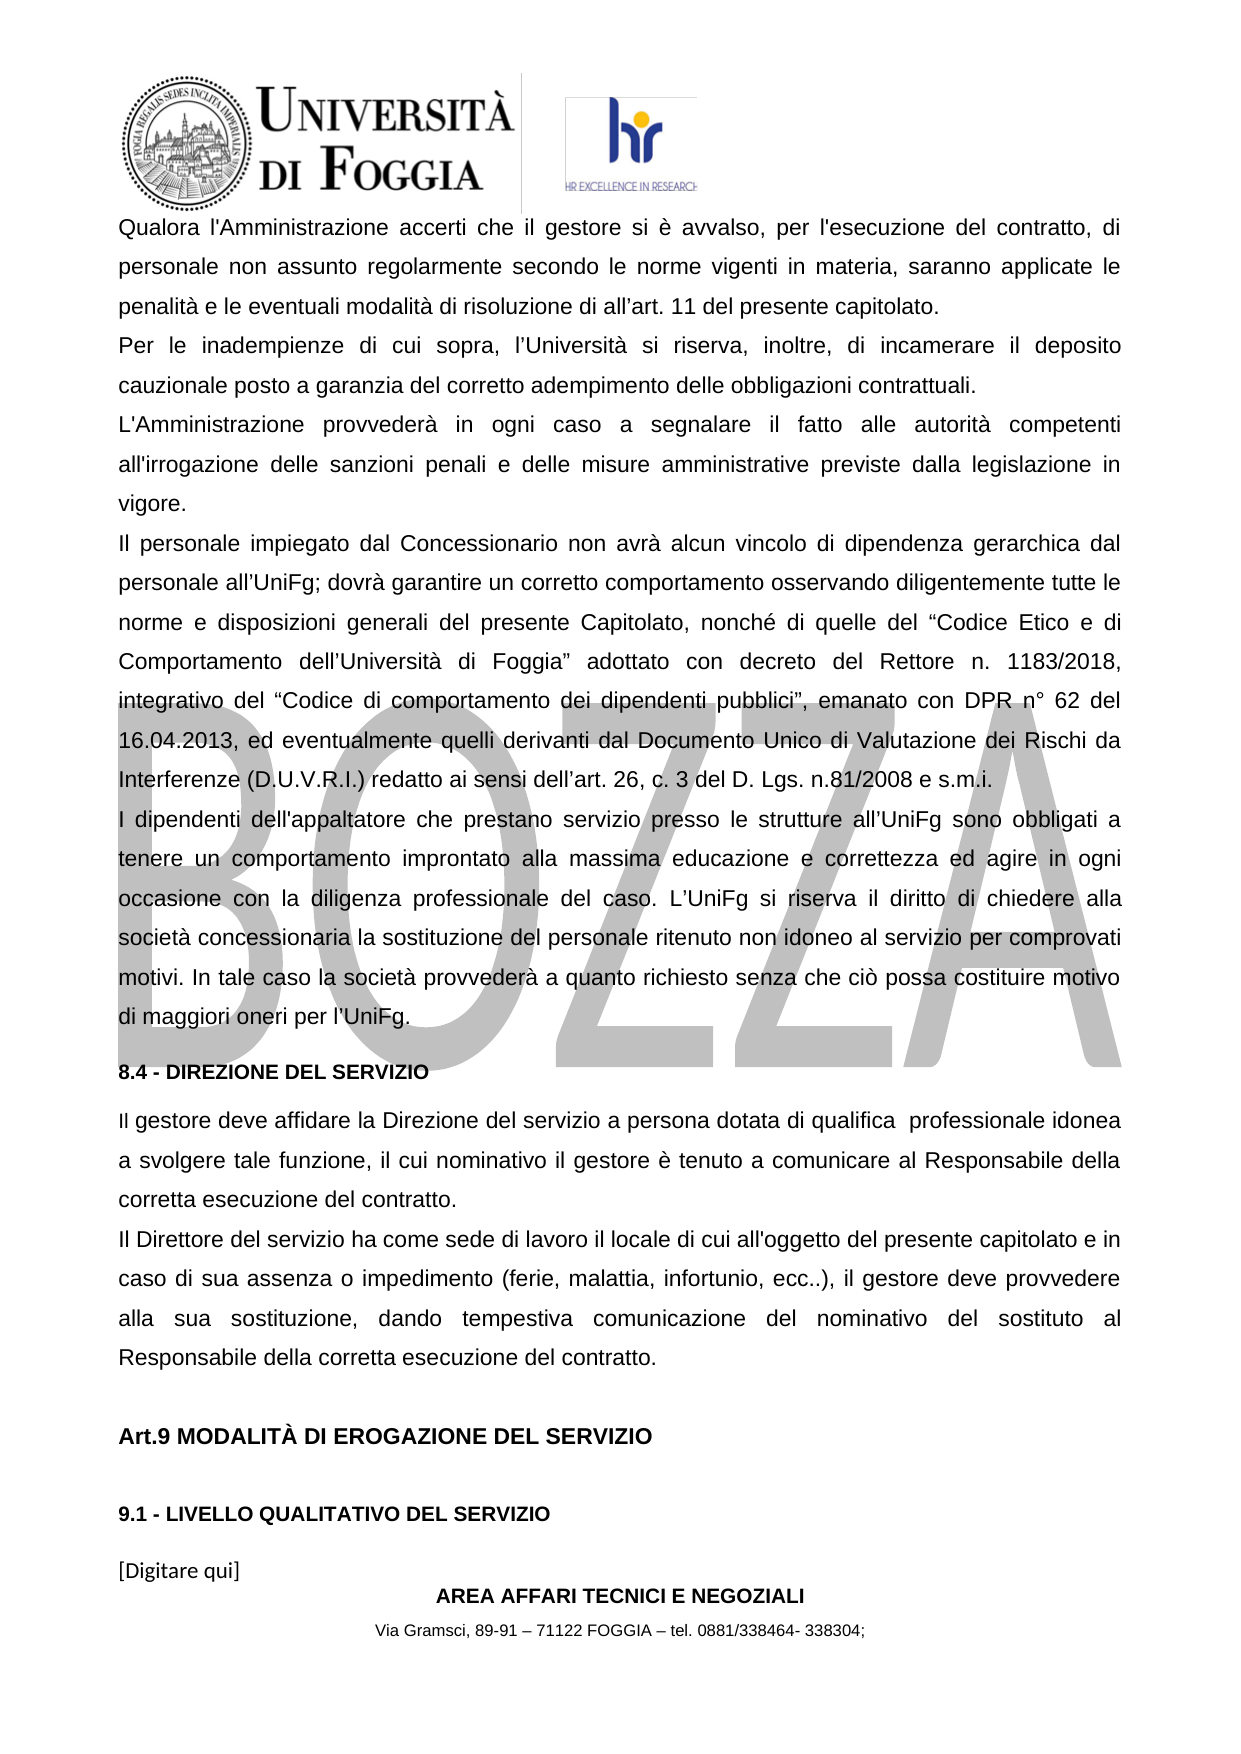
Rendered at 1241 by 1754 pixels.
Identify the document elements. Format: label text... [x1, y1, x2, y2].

text Il gestore deve affidare la Direzione del servizio a persona dotata di qualifica professionale idonea a svolgere tale funzione, il cui nominativo il gestore è tenuto a comunicare al Responsabile della corretta esecuzione del contratto. [118, 1107, 1122, 1213]
text Qualora l'Amministrazione accerti che il gestore si è avvalso, per l'esecuzione del contratto, di personale non assunto regolarmente secondo le norme vigenti in materia, saranno applicate le penalità e le eventuali modalità di risoluzione di all’art. 11 del presente capitolato. [118, 214, 1122, 319]
text Il Direttore del servizio ha come sede di lavoro il locale di cui all'oggetto del presente capitolato e in caso di sua assenza o impedimento (ferie, malattia, infortunio, ecc..), il gestore deve provvedere alla sua sostituzione, dando tempestiva comunicazione del nominativo del sostituto al Responsabile della corretta esecuzione del contratto. [118, 1226, 1122, 1371]
text I dipendenti dell'appaltatore che prestano servizio presso le strutture all’UniFg sono obbligati a tenere un comportamento improntato alla massima educazione e correttezza ed agire in ogni occasione con la diligenza professionale del caso. L’UniFg si riserva il diritto di chiedere alla società concessionaria la sostituzione del personale ritenuto non idoneo al servizio per comprovati motivi. In tale caso la società provvederà a quanto richiesto senza che ciò possa costituire motivo di maggiori oneri per l’UniFg. [118, 806, 1122, 1030]
text L'Amministrazione provvederà in ogni caso a segnalare il fatto alle autorità competenti all'irrogazione delle sanzioni penali e delle misure amministrative previste dalla legislazione in vigore. [118, 411, 1122, 516]
text Per le inadempienze di cui sopra, l’Università si riserva, inoltre, di incamerare il deposito cauzionale posto a garanzia del corretto adempimento delle obbligazioni contrattuali. [118, 332, 1122, 398]
text Art.9 MODALITÀ DI EROGAZIONE DEL SERVIZIO [118, 1423, 1122, 1449]
picture [118, 73, 698, 214]
text 8.4 - DIREZIONE DEL SERVIZIO [118, 1059, 1122, 1083]
text 9.1 - LIVELLO QUALITATIVO DEL SERVIZIO [118, 1502, 1122, 1526]
text Il personale impiegato dal Concessionario non avrà alcun vincolo di dipendenza gerarchica dal personale all’UniFg; dovrà garantire un corretto comportamento osservando diligentemente tutte le norme e disposizioni generali del presente Capitolato, nonché di quelle del “Codice Etico e di Comportamento dell’Università di Foggia” adottato con decreto del Rettore n. 1183/2018, integrativo del “Codice di comportamento dei dipendenti pubblici”, emanato con DPR n° 62 del 16.04.2013, ed eventualmente quelli derivanti dal Documento Unico di Valutazione dei Rischi da Interferenze (D.U.V.R.I.) redatto ai sensi dell’art. 26, c. 3 del D. Lgs. n.81/2008 e s.m.i. [118, 529, 1122, 793]
